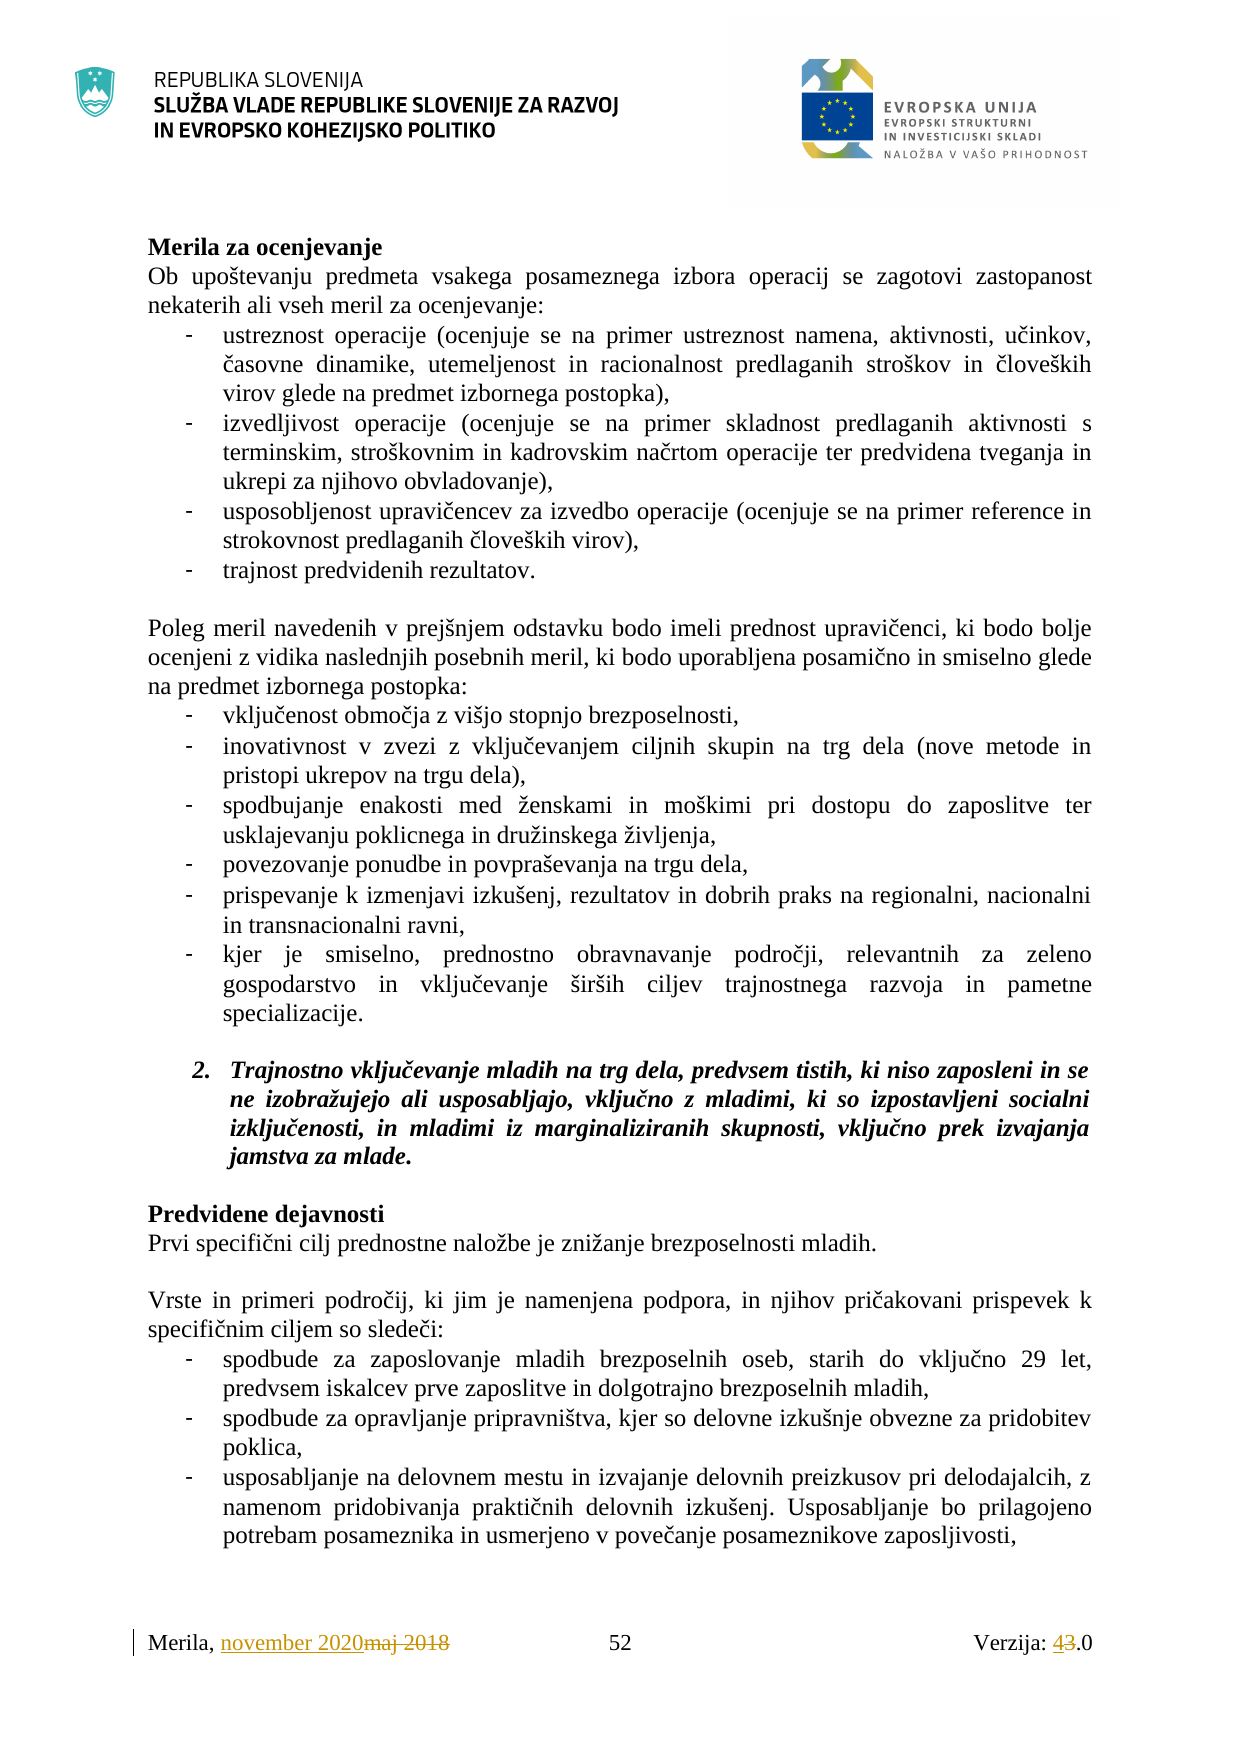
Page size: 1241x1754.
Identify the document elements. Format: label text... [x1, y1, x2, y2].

list usposabljanje na delovnem mestu in izvajanje delovnih preizkusov pri delodajalcih, z namenom pridobivanja praktičnih delovnih izkušenj. Usposabljanje bo prilagojeno potrebam posameznika in usmerjeno v povečanje posameznikove zaposljivosti, [185, 1461, 1093, 1549]
text Prvi specifični cilj prednostne naložbe je znižanje brezposelnosti mladih. [148, 1228, 1093, 1256]
list izvedljivost operacije (ocenjuje se na primer skladnost predlaganih aktivnosti s terminskim, stroškovnim in kadrovskim načrtom operacije ter predvidena tveganja in ukrepi za njihovo obvladovanje), [185, 407, 1093, 495]
list spodbujanje enakosti med ženskami in moškimi pri dostopu do zaposlitve ter usklajevanju poklicnega in družinskega življenja, [185, 789, 1093, 849]
list kjer je smiselno, prednostno obravnavanje področji, relevantnih za zeleno gospodarstvo in vključevanje širših ciljev trajnostnega razvoja in pametne specializacije. [185, 938, 1093, 1026]
list inovativnost v zvezi z vključevanjem ciljnih skupin na trg dela (nove metode in pristopi ukrepov na trgu dela), [185, 730, 1093, 789]
list vključenost območja z višjo stopnjo brezposelnosti, [185, 699, 1093, 730]
text Predvidene dejavnosti [148, 1199, 1093, 1228]
picture [728, 16, 1125, 208]
text Poleg meril navedenih v prejšnjem odstavku bodo imeli prednost upravičenci, ki bodo bolje ocenjeni z vidika naslednjih posebnih meril, ki bodo uporabljena posamično in smiselno glede na predmet izbornega postopka: [148, 613, 1093, 699]
list spodbude za zaposlovanje mladih brezposelnih oseb, starih do vključno 29 let, predvsem iskalcev prve zaposlitve in dolgotrajno brezposelnih mladih, [185, 1343, 1093, 1402]
list spodbude za opravljanje pripravništva, kjer so delovne izkušnje obvezne za pridobitev poklica, [185, 1402, 1093, 1461]
list povezovanje ponudbe in povpraševanja na trgu dela, [185, 849, 1093, 879]
list trajnost predvidenih rezultatov. [185, 554, 1093, 584]
list ustreznost operacije (ocenjuje se na primer ustreznost namena, aktivnosti, učinkov, časovne dinamike, utemeljenost in racionalnost predlaganih stroškov in človeških virov glede na predmet izbornega postopka), [185, 319, 1093, 407]
subtitle Trajnostno vključevanje mladih na trg dela, predvsem tistih, ki niso zaposleni in se ne izobražujejo ali usposabljajo, vključno z mladimi, ki so izpostavljeni socialni izključenosti, in mladimi iz marginaliziranih skupnosti, vključno prek izvajanja jamstva za mlade. [192, 1055, 1093, 1170]
list usposobljenost upravičencev za izvedbo operacije (ocenjuje se na primer reference in strokovnost predlaganih človeških virov), [185, 495, 1093, 554]
text Ob upoštevanju predmeta vsakega posameznega izbora operacij se zagotovi zastopanost nekaterih ali vseh meril za ocenjevanje: [148, 261, 1093, 319]
text Vrste in primeri področij, ki jim je namenjena podpora, in njihov pričakovani prispevek k specifičnim ciljem so sledeči: [148, 1285, 1093, 1343]
text Merila za ocenjevanje [148, 232, 1093, 261]
list prispevanje k izmenjavi izkušenj, rezultatov in dobrih praks na regionalni, nacionalni in transnacionalni ravni, [185, 879, 1093, 938]
picture [75, 67, 619, 144]
